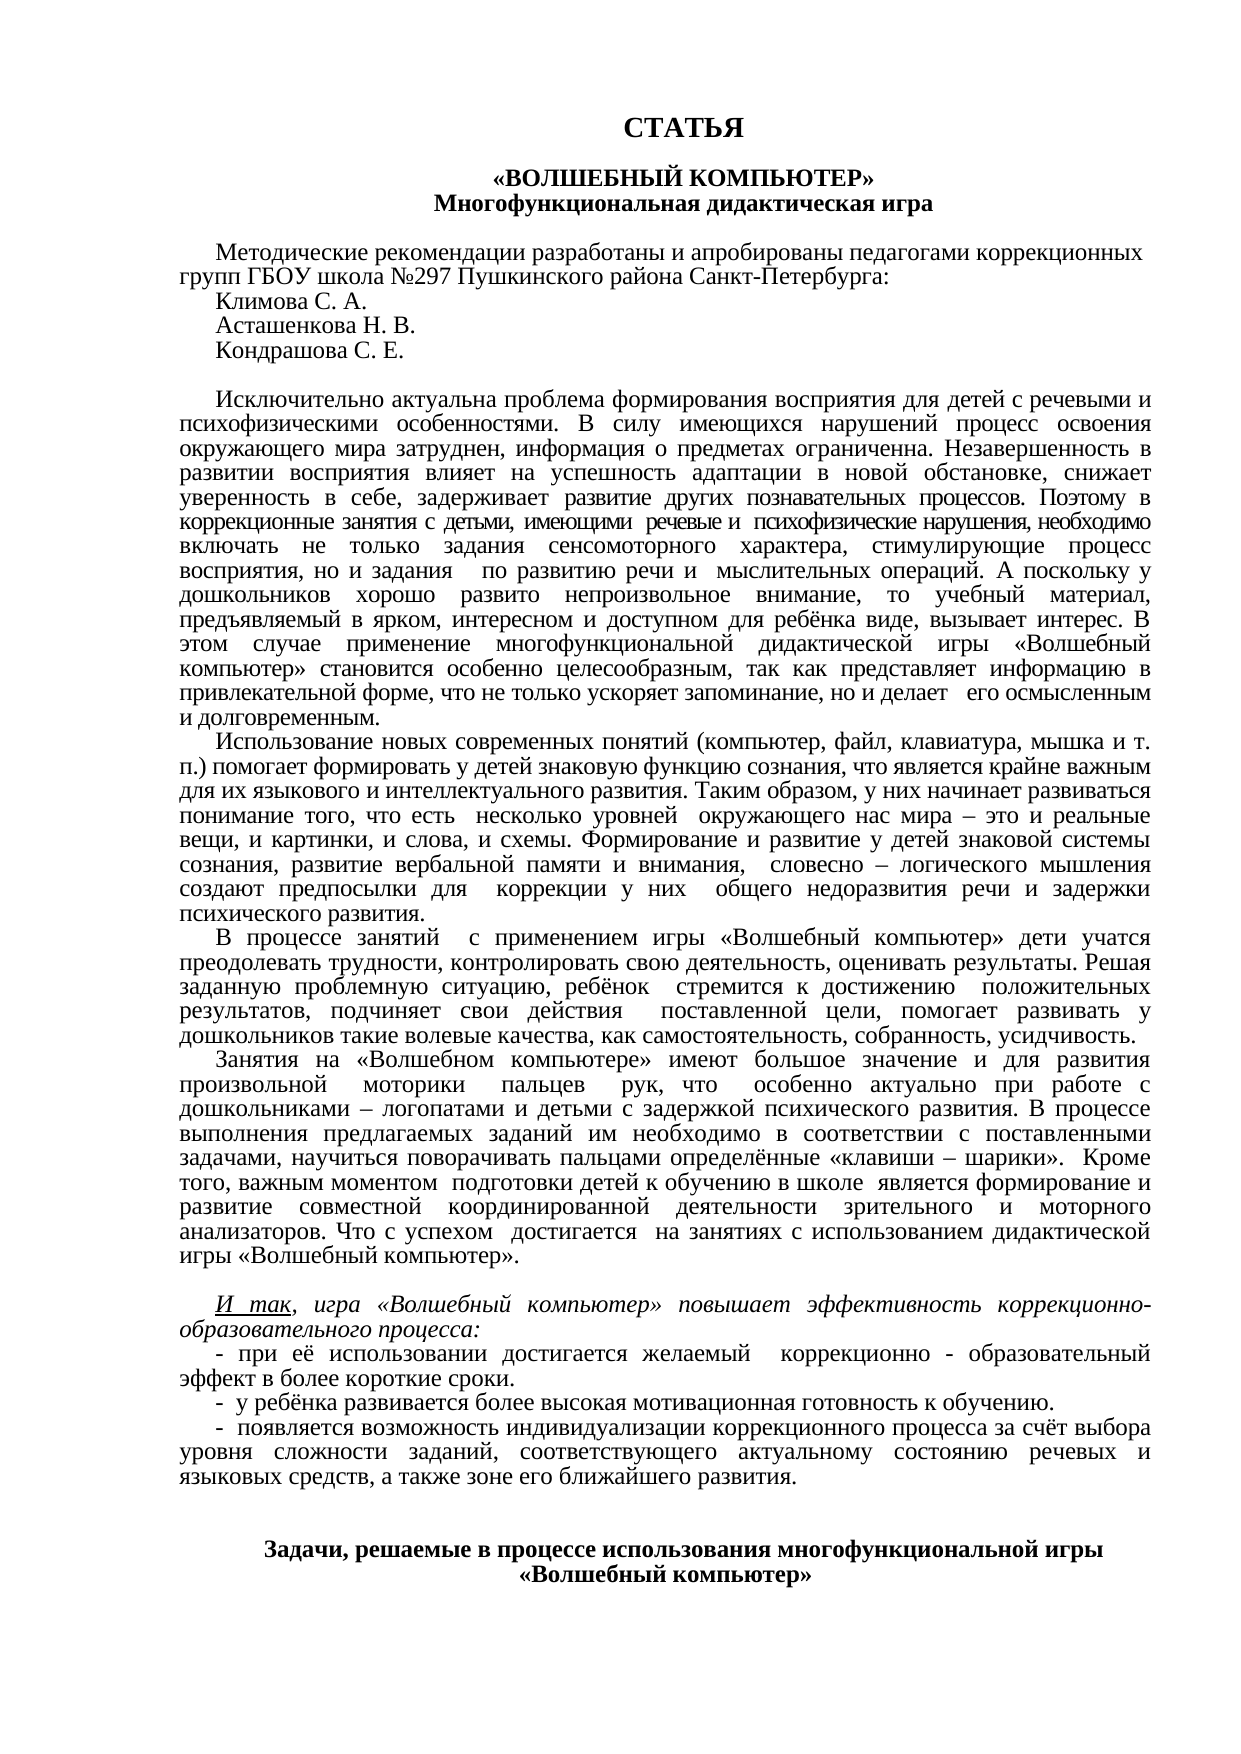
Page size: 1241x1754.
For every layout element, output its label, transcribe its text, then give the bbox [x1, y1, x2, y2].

text «ВОЛШЕБНЫЙ КОМПЬЮТЕР» [179, 167, 1152, 192]
text Задачи, решаемые в процессе использования многофункциональной игры «Волшебный компьютер» [179, 1538, 1152, 1587]
text В процессе занятий с применением игры «Волшебный компьютер» дети учатся преодолевать трудности, контролировать свою деятельность, оценивать результаты. Решая заданную проблемную ситуацию, ребёнок стремится к достижению положительных результатов, подчиняет свои действия поставленной цели, помогает развивать у дошкольников такие волевые качества, как самостоятельность, собранность, усидчивость. [179, 926, 1152, 1048]
text - появляется возможность индивидуализации коррекционного процесса за счёт выбора уровня сложности заданий, соответствующего актуальному состоянию речевых и языковых средств, а также зоне его ближайшего развития. [179, 1416, 1152, 1489]
text И так, игра «Волшебный компьютер» повышает эффективность коррекционно-образовательного процесса: [179, 1293, 1152, 1342]
text Кондрашова С. Е. [179, 338, 1152, 363]
text Климова С. А. [179, 289, 1152, 314]
text - при её использовании достигается желаемый коррекционно - образовательный эффект в более короткие сроки. [179, 1342, 1152, 1391]
text Использование новых современных понятий (компьютер, файл, клавиатура, мышка и т. п.) помогает формировать у детей знаковую функцию сознания, что является крайне важным для их языкового и интеллектуального развития. Таким образом, у них начинает развиваться понимание того, что есть несколько уровней окружающего нас мира – это и реальные вещи, и картинки, и слова, и схемы. Формирование и развитие у детей знаковой системы сознания, развитие вербальной памяти и внимания, словесно – логического мышления создают предпосылки для коррекции у них общего недоразвития речи и задержки психического развития. [179, 730, 1152, 926]
text СТАТЬЯ [179, 118, 1152, 143]
text Исключительно актуальна проблема формирования восприятия для детей с речевыми и психофизическими особенностями. В силу имеющихся нарушений процесс освоения окружающего мира затруднен, информация о предметах ограниченна. Незавершенность в развитии восприятия влияет на успешность адаптации в новой обстановке, снижает уверенность в себе, задерживает развитие других познавательных процессов. Поэтому в коррекционные занятия с детьми, имеющими речевые и психофизические нарушения, необходимо включать не только задания сенсомоторного характера, стимулирующие процесс восприятия, но и задания по развитию речи и мыслительных операций. А поскольку у дошкольников хорошо развито непроизвольное внимание, то учебный материал, предъявляемый в ярком, интересном и доступном для ребёнка виде, вызывает интерес. В этом случае применение многофункциональной дидактической игры «Волшебный компьютер» становится особенно целесообразным, так как представляет информацию в привлекательной форме, что не только ускоряет запоминание, но и делает его осмысленным и долговременным. [179, 387, 1152, 730]
text - у ребёнка развивается более высокая мотивационная готовность к обучению. [179, 1391, 1152, 1416]
text Многофункциональная дидактическая игра [179, 192, 1152, 216]
text Занятия на «Волшебном компьютере» имеют большое значение и для развития произвольной моторики пальцев рук, что особенно актуально при работе с дошкольниками – логопатами и детьми с задержкой психического развития. В процессе выполнения предлагаемых заданий им необходимо в соответствии с поставленными задачами, научиться поворачивать пальцами определённые «клавиши – шарики». Кроме того, важным моментом подготовки детей к обучению в школе является формирование и развитие совместной координированной деятельности зрительного и моторного анализаторов. Что с успехом достигается на занятиях с использованием дидактической игры «Волшебный компьютер». [179, 1048, 1152, 1269]
text Асташенкова Н. В. [179, 314, 1152, 338]
text Методические рекомендации разработаны и апробированы педагогами коррекционных групп ГБОУ школа №297 Пушкинского района Санкт-Петербурга: [179, 241, 1152, 289]
